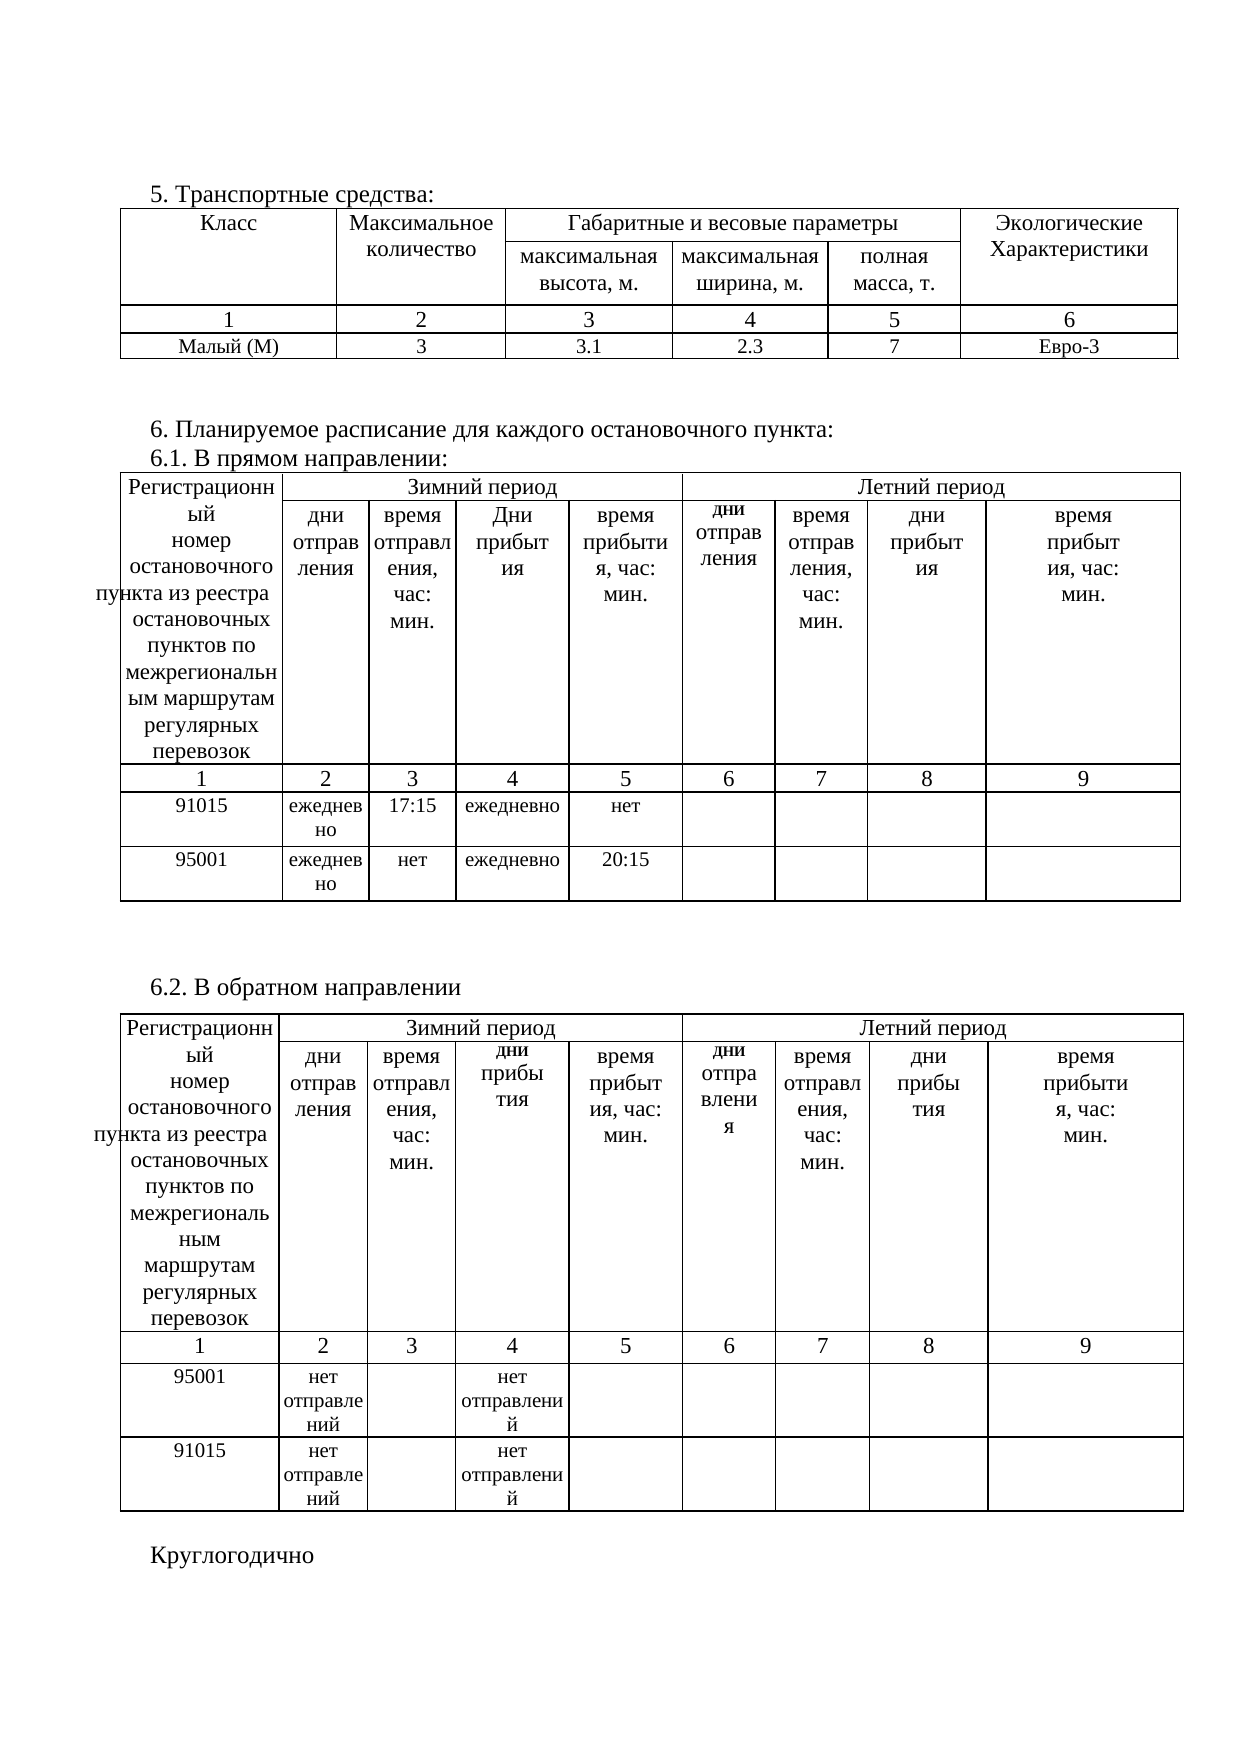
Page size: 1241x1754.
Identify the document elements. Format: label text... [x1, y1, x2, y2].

table_cell Евро-3 [961, 334, 1177, 358]
table_cell ДНИ отправ ления [683, 501, 774, 763]
table_cell [868, 847, 985, 900]
table_cell 4 [673, 306, 827, 332]
table_header Габаритные и весовые параметры [506, 209, 960, 241]
text 6.1. В прямом направлении: [150, 443, 1090, 472]
table_cell 2 [280, 1332, 367, 1362]
table_cell 5 [570, 765, 682, 791]
table_cell 7 [829, 334, 960, 358]
table_cell нет отправлений [456, 1438, 568, 1510]
table_cell нет [370, 847, 455, 900]
table_cell [776, 847, 867, 900]
table_header Зимний период [283, 473, 682, 500]
table_cell ежедневно [457, 793, 568, 846]
table_cell время отправл ения, час: мин. [368, 1042, 455, 1331]
table_cell 5 [829, 306, 960, 332]
table_cell 3 [368, 1332, 455, 1362]
table_cell нет отправлений [280, 1364, 367, 1436]
table_cell 3 [370, 765, 455, 791]
table_cell [987, 793, 1180, 846]
table_cell 9 [987, 765, 1180, 791]
table_cell максимальная высота, м. [506, 242, 672, 304]
text 6.2. В обратном направлении [150, 972, 1090, 1000]
table_cell Дни прибыт ия [457, 501, 568, 763]
table_cell время прибыти я, час: мин. [989, 1042, 1183, 1331]
text Круглогодично [150, 1540, 1090, 1569]
table_cell [989, 1364, 1183, 1436]
table_cell 5 [570, 1332, 682, 1362]
table_cell [683, 793, 774, 846]
table_cell нет отправлений [456, 1364, 568, 1436]
table_cell 91015 [121, 1438, 278, 1510]
table_cell 2 [337, 306, 505, 332]
table_cell полная масса, т. [829, 242, 960, 304]
table_cell 9 [989, 1332, 1183, 1362]
table_cell дни прибыт ия [868, 501, 985, 763]
table_cell 95001 [121, 1364, 278, 1436]
table_cell 7 [776, 1332, 869, 1362]
table_cell ДНИ прибы тия [456, 1042, 568, 1331]
table_cell время отправ ления, час: мин. [776, 501, 867, 763]
table_header Регистрационный номер остановочного пункта из реестра остановочных пунктов по межрегиональным маршрутам регулярных перевозок [121, 473, 282, 763]
table_cell 3 [337, 334, 505, 358]
table_header Максимальное количество [337, 209, 505, 304]
table_cell дни отправ ления [280, 1042, 367, 1331]
table_header Класс [121, 209, 336, 304]
table_cell 4 [457, 765, 568, 791]
table_cell 7 [776, 765, 867, 791]
table_cell ежедневно [283, 793, 368, 846]
table_cell время прибыти я, час: мин. [570, 501, 682, 763]
table_cell 20:15 [570, 847, 682, 900]
table_cell 2 [283, 765, 368, 791]
table_cell 91015 [121, 793, 282, 846]
table_cell 3.1 [506, 334, 672, 358]
table_cell нет [570, 793, 682, 846]
table_cell [570, 1438, 682, 1510]
table_cell [683, 1364, 775, 1436]
table_cell 6 [683, 1332, 775, 1362]
table_header Летний период [683, 1015, 1183, 1041]
table_cell [368, 1438, 455, 1510]
table_cell 8 [870, 1332, 987, 1362]
table_cell время отправл ения, час: мин. [776, 1042, 869, 1331]
table_cell 6 [961, 306, 1177, 332]
table_cell дни отправ ления [283, 501, 368, 763]
table_cell дни прибы тия [870, 1042, 987, 1331]
table_cell [987, 847, 1180, 900]
table_header Зимний период [280, 1015, 682, 1041]
table_cell [776, 1364, 869, 1436]
table_cell [870, 1438, 987, 1510]
table_cell 1 [121, 765, 282, 791]
table_cell 1 [121, 1332, 278, 1362]
table_cell ежедневно [283, 847, 368, 900]
table_cell [570, 1364, 682, 1436]
table_cell [776, 1438, 869, 1510]
table_cell нет отправлений [280, 1438, 367, 1510]
table_cell ежедневно [457, 847, 568, 900]
table_cell 3 [506, 306, 672, 332]
table_cell [870, 1364, 987, 1436]
table_header Регистрационный номер остановочного пункта из реестра остановочных пунктов по межрегиональным маршрутам регулярных перевозок [121, 1015, 278, 1331]
table_cell [989, 1438, 1183, 1510]
table_cell 2.3 [673, 334, 827, 358]
text 6. Планируемое расписание для каждого остановочного пункта: [150, 414, 1090, 443]
table_cell [868, 793, 985, 846]
table_cell время прибыт ия, час: мин. [570, 1042, 682, 1331]
table_cell 8 [868, 765, 985, 791]
text 5. Транспортные средства: [150, 179, 1090, 207]
table_cell [683, 1438, 775, 1510]
table_cell [368, 1364, 455, 1436]
table_cell 4 [456, 1332, 568, 1362]
table_cell 6 [683, 765, 774, 791]
table_cell 95001 [121, 847, 282, 900]
table_header Летний период [683, 473, 1180, 500]
table_cell максимальная ширина, м. [673, 242, 827, 304]
table_cell [776, 793, 867, 846]
table_cell Малый (М) [121, 334, 336, 358]
table_cell время отправл ения, час: мин. [370, 501, 455, 763]
table_cell 17:15 [370, 793, 455, 846]
table_header Экологические Характеристики [961, 209, 1177, 304]
table_cell время прибыт ия, час: мин. [987, 501, 1180, 763]
table_cell 1 [121, 306, 336, 332]
table_cell ДНИ отпра влени я [683, 1042, 775, 1331]
table_cell [683, 847, 774, 900]
